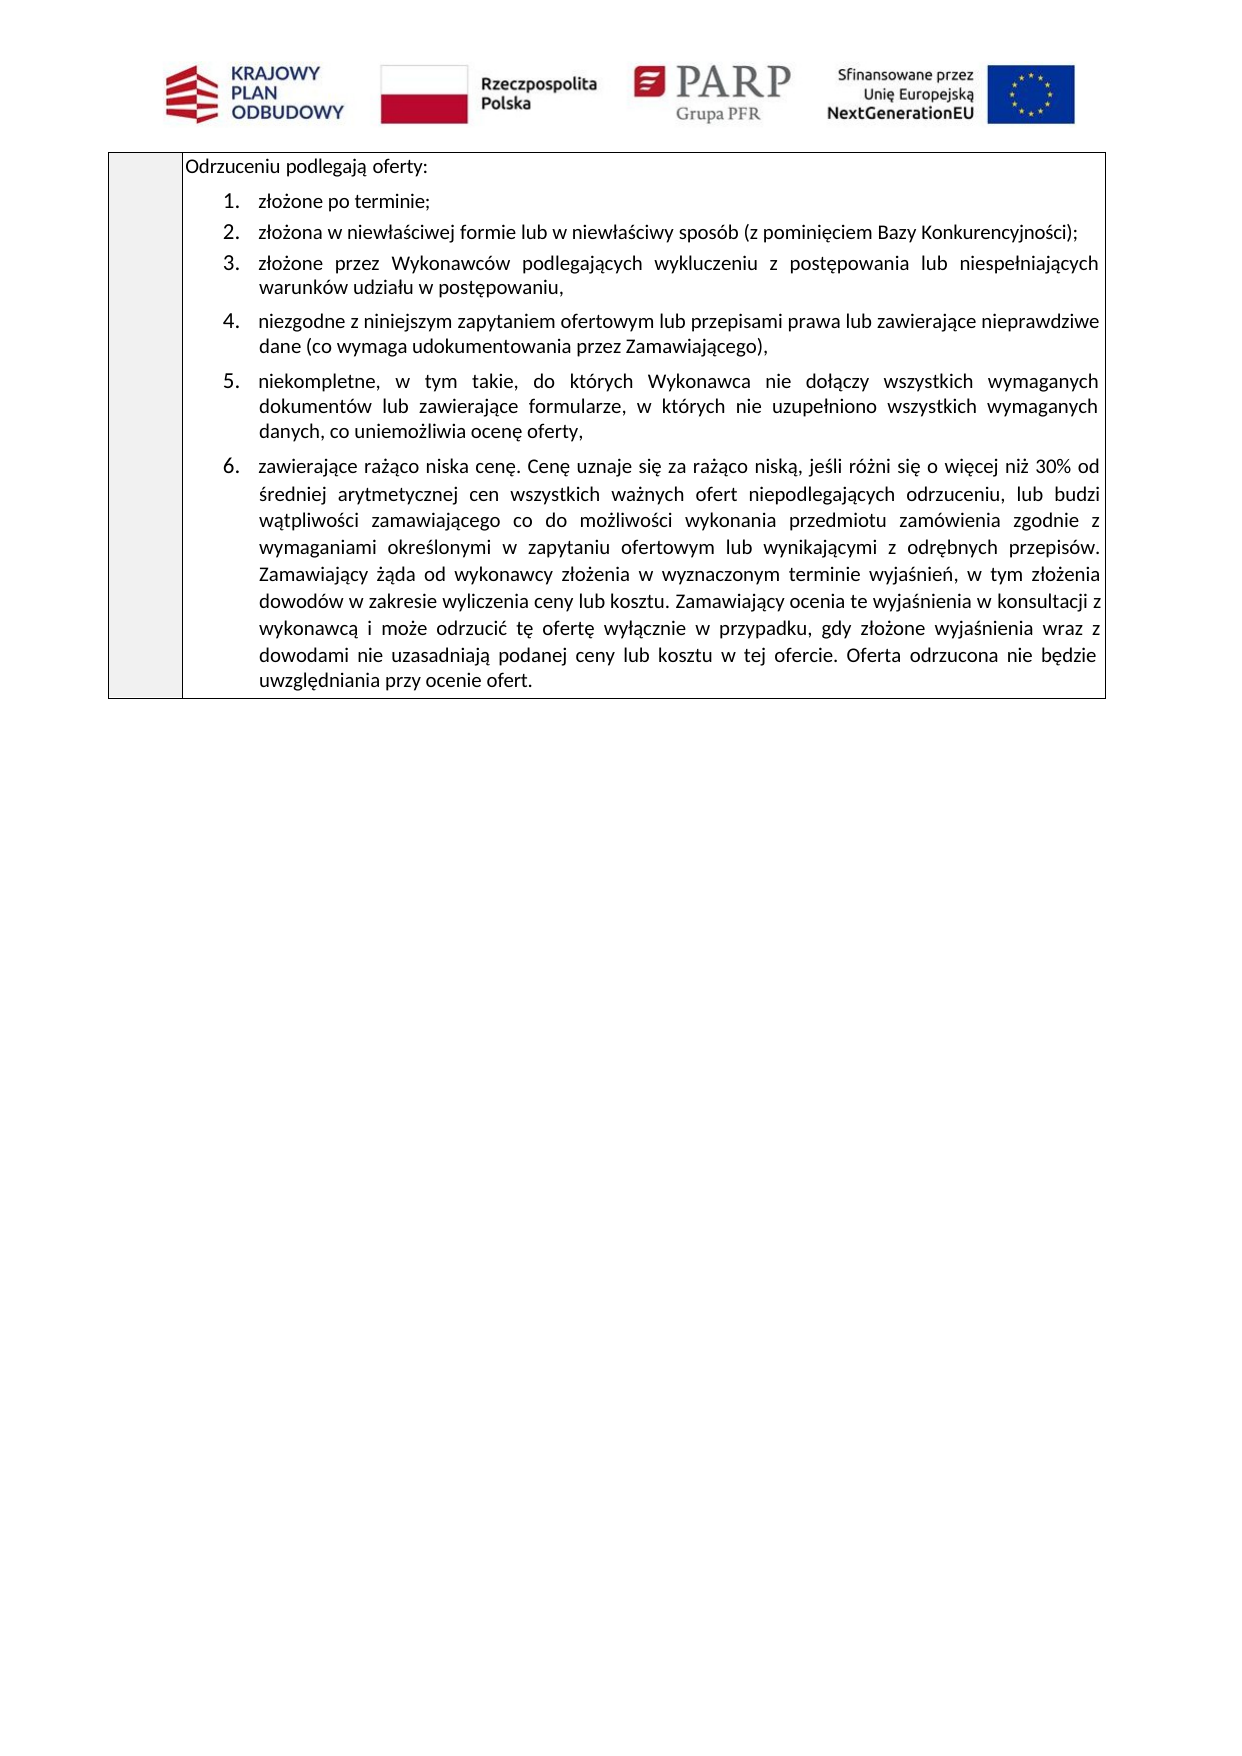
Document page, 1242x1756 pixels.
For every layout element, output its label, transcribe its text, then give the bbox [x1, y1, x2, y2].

table_header Odrzuceniu podlegają oferty: złożone po terminie; złożona w niewłaściwej formie lub w niewłaściwy sposób (z pominięciem Bazy Konkurencyjności); złożone przez Wykonawców podlegających wykluczeniu z postępowania lub niespełniających warunków udziału w postępowaniu, niezgodne z niniejszym zapytaniem ofertowym lub przepisami prawa lub zawierające nieprawdziwe dane (co wymaga udokumentowania przez Zamawiającego), niekompletne, w tym takie, do których Wykonawca nie dołączy wszystkich wymaganych dokumentów lub zawierające formularze, w których nie uzupełniono wszystkich wymaganych danych, co uniemożliwia ocenę oferty, zawierające rażąco niska cenę. Cenę uznaje się za rażąco niską, jeśli różni się o więcej niż 30% od średniej arytmetycznej cen wszystkich ważnych ofert niepodlegających odrzuceniu, lub budzi wątpliwości zamawiającego co do możliwości wykonania przedmiotu zamówienia zgodnie z wymaganiami określonymi w zapytaniu ofertowym lub wynikającymi z odrębnych przepisów. Zamawiający żąda od wykonawcy złożenia w wyznaczonym terminie wyjaśnień, w tym złożenia dowodów w zakresie wyliczenia ceny lub kosztu. Zamawiający ocenia te wyjaśnienia w konsultacji z wykonawcą i może odrzucić tę ofertę wyłącznie w przypadku, gdy złożone wyjaśnienia wraz z dowodami nie uzasadniają podanej ceny lub kosztu w tej ofercie. Oferta odrzucona nie będzie uwzględniania przy ocenie ofert. [183, 153, 1105, 697]
picture [162, 61, 1077, 128]
table_header [109, 153, 182, 697]
